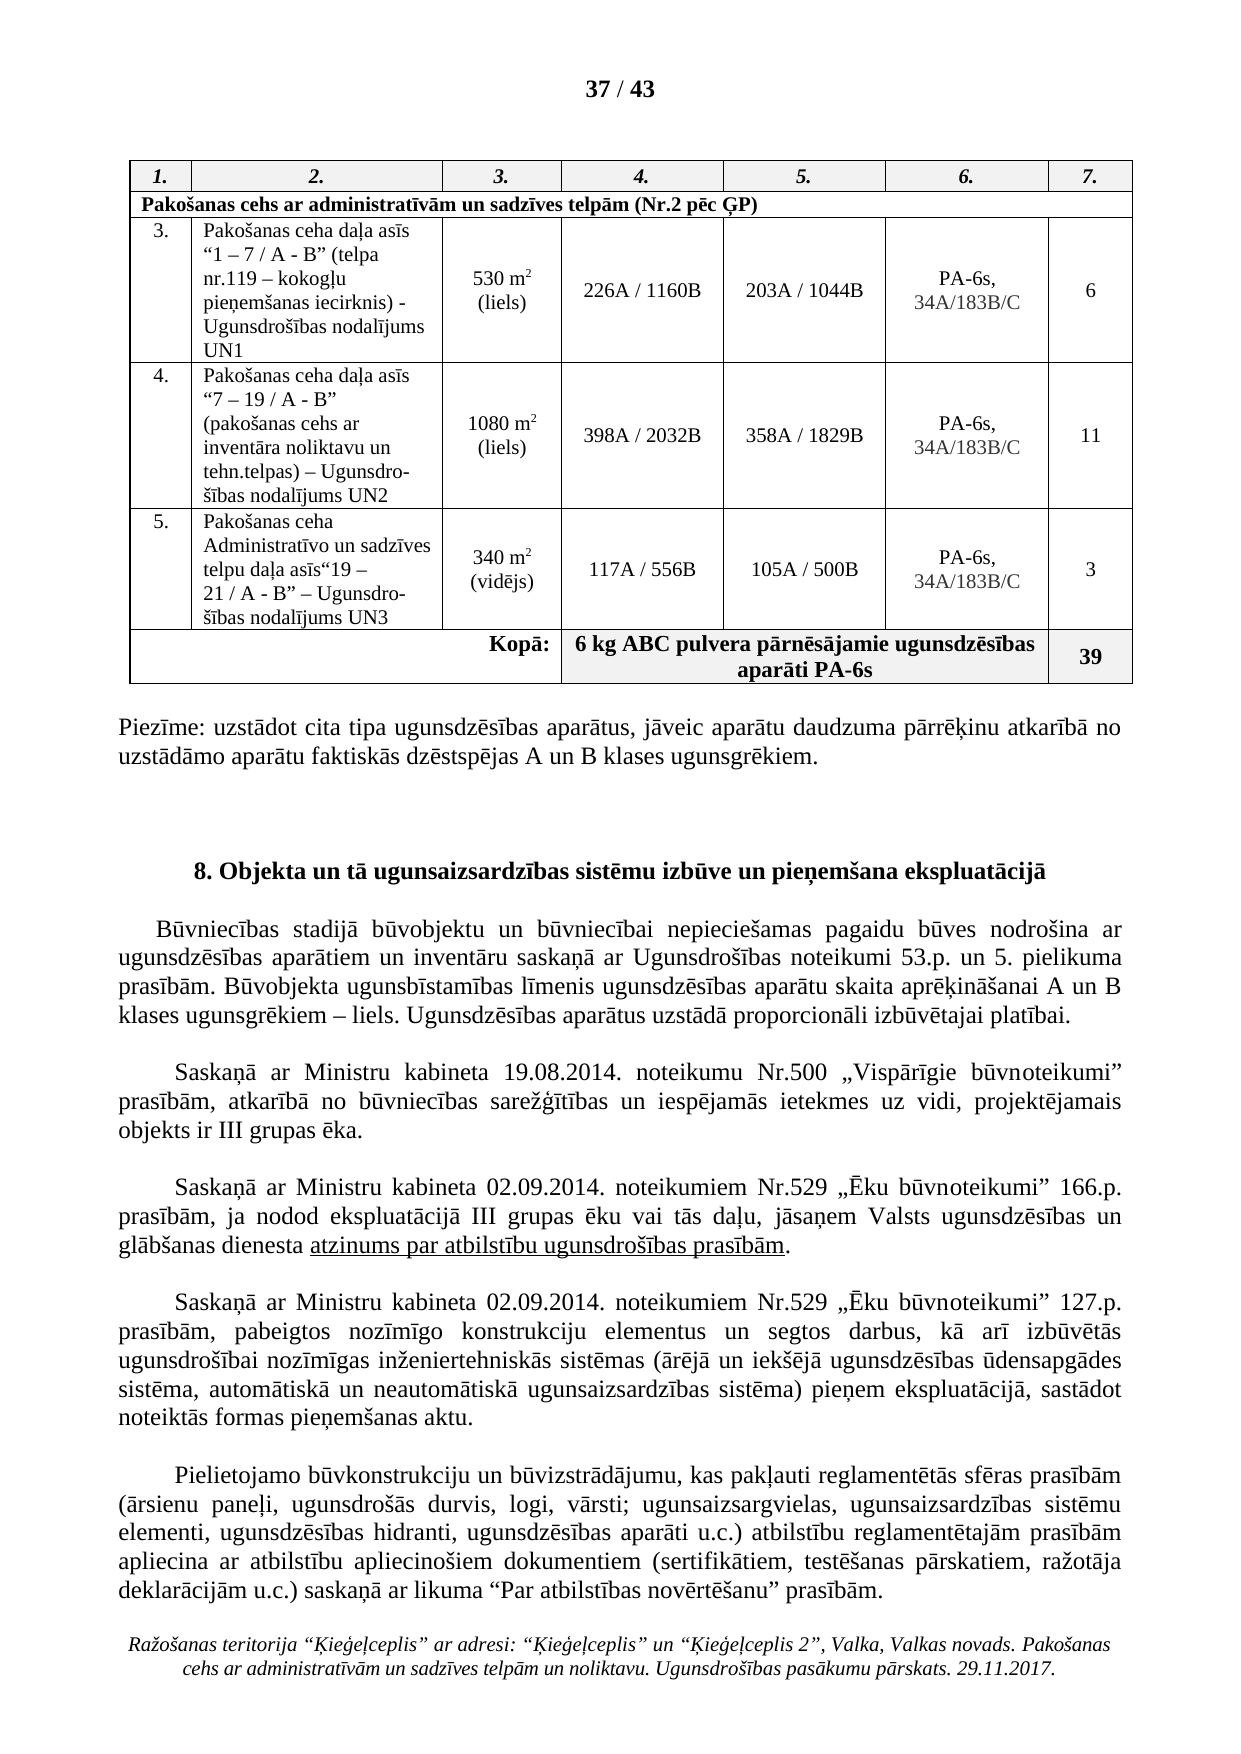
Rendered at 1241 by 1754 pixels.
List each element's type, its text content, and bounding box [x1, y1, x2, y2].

text Saskaņā ar Ministru kabineta 19.08.2014. noteikumu Nr.500 „Vispārīgie būvnoteikumi” prasībām, atkarībā no būvniecības sarežģītības un iespējamās ietekmes uz vidi, projektējamais objekts ir III grupas ēka. [118, 1057, 1122, 1144]
text Pielietojamo būvkonstrukciju un būvizstrādājumu, kas pakļauti reglamentētās sfēras prasībām (ārsienu paneļi, ugunsdrošās durvis, logi, vārsti; ugunsaizsargvielas, ugunsaizsardzības sistēmu elementi, ugunsdzēsības hidranti, ugunsdzēsības aparāti u.c.) atbilstību reglamentētajām prasībām apliecina ar atbilstību apliecinošiem dokumentiem (sertifikātiem, testēšanas pārskatiem, ražotāja deklarācijām u.c.) saskaņā ar likuma “Par atbilstības novērtēšanu” prasībām. [118, 1460, 1122, 1604]
table_cell 6 [1049, 218, 1132, 362]
table_cell 3. [131, 218, 191, 362]
table_cell PA-6s, 34A/183B/C [886, 218, 1048, 362]
table_header 7. [1049, 161, 1132, 191]
text Piezīme: uzstādot cita tipa ugunsdzēsības aparātus, jāveic aparātu daudzuma pārrēķinu atkarībā no uzstādāmo aparātu faktiskās dzēstspējas A un B klases ugunsgrēkiem. [118, 712, 1122, 770]
table_cell 398A / 2032B [562, 363, 723, 507]
table_header 3. [443, 161, 561, 191]
table_cell 5. [131, 509, 191, 629]
table_header 5. [724, 161, 885, 191]
text Saskaņā ar Ministru kabineta 02.09.2014. noteikumiem Nr.529 „Ēku būvnoteikumi” 127.p. prasībām, pabeigtos nozīmīgo konstrukciju elementus un segtos darbus, kā arī izbūvētās ugunsdrošībai nozīmīgas inženiertehniskās sistēmas (ārējā un iekšējā ugunsdzēsības ūdensapgādes sistēma, automātiskā un neautomātiskā ugunsaizsardzības sistēma) pieņem ekspluatācijā, sastādot noteiktās formas pieņemšanas aktu. [118, 1287, 1122, 1431]
table_cell PA-6s, 34A/183B/C [886, 509, 1048, 629]
table_cell Pakošanas ceha daļa asīs “7 – 19 / A - B” (pakošanas cehs ar inventāra noliktavu un tehn.telpas) – Ugunsdro-šības nodalījums UN2 [192, 363, 442, 507]
table_cell Kopā: [131, 630, 561, 683]
table_cell 226A / 1160B [562, 218, 723, 362]
table_cell 105A / 500B [724, 509, 885, 629]
table_cell 530 m2 (liels) [443, 218, 561, 362]
table_header 2. [192, 161, 442, 191]
table_cell 1080 m2 (liels) [443, 363, 561, 507]
table_header 6. [886, 161, 1048, 191]
table_cell 11 [1049, 363, 1132, 507]
table_cell 203A / 1044B [724, 218, 885, 362]
table_header 1. [131, 161, 191, 191]
table_cell PA-6s, 34A/183B/C [886, 363, 1048, 507]
table_cell 3 [1049, 509, 1132, 629]
table_header 4. [562, 161, 723, 191]
table_cell 39 [1049, 630, 1132, 683]
text Būvniecības stadijā būvobjektu un būvniecībai nepieciešamas pagaidu būves nodrošina ar ugunsdzēsības aparātiem un inventāru saskaņā ar Ugunsdrošības noteikumi 53.p. un 5. pielikuma prasībām. Būvobjekta ugunsbīstamības līmenis ugunsdzēsības aparātu skaita aprēķināšanai A un B klases ugunsgrēkiem – liels. Ugunsdzēsības aparātus uzstādā proporcionāli izbūvētajai platībai. [118, 914, 1122, 1029]
table_cell 4. [131, 363, 191, 507]
text Saskaņā ar Ministru kabineta 02.09.2014. noteikumiem Nr.529 „Ēku būvnoteikumi” 166.p. prasībām, ja nodod ekspluatācijā III grupas ēku vai tās daļu, jāsaņem Valsts ugunsdzēsības un glābšanas dienesta atzinums par atbilstību ugunsdrošības prasībām. [118, 1172, 1122, 1259]
table_cell 6 kg ABC pulvera pārnēsājamie ugunsdzēsības aparāti PA-6s [562, 630, 1048, 683]
table_cell 340 m2 (vidējs) [443, 509, 561, 629]
table_cell Pakošanas ceha daļa asīs “1 – 7 / A - B” (telpa nr.119 – kokogļu pieņemšanas iecirknis) - Ugunsdrošības nodalījums UN1 [192, 218, 442, 362]
table_cell 358A / 1829B [724, 363, 885, 507]
table_cell Pakošanas ceha Administratīvo un sadzīves telpu daļa asīs“19 – 21 / A - B” – Ugunsdro-šības nodalījums UN3 [192, 509, 442, 629]
table_cell 117A / 556B [562, 509, 723, 629]
table_cell Pakošanas cehs ar administratīvām un sadzīves telpām (Nr.2 pēc ĢP) [131, 192, 1132, 217]
subtitle 8. Objekta un tā ugunsaizsardzības sistēmu izbūve un pieņemšana ekspluatācijā [118, 856, 1122, 885]
